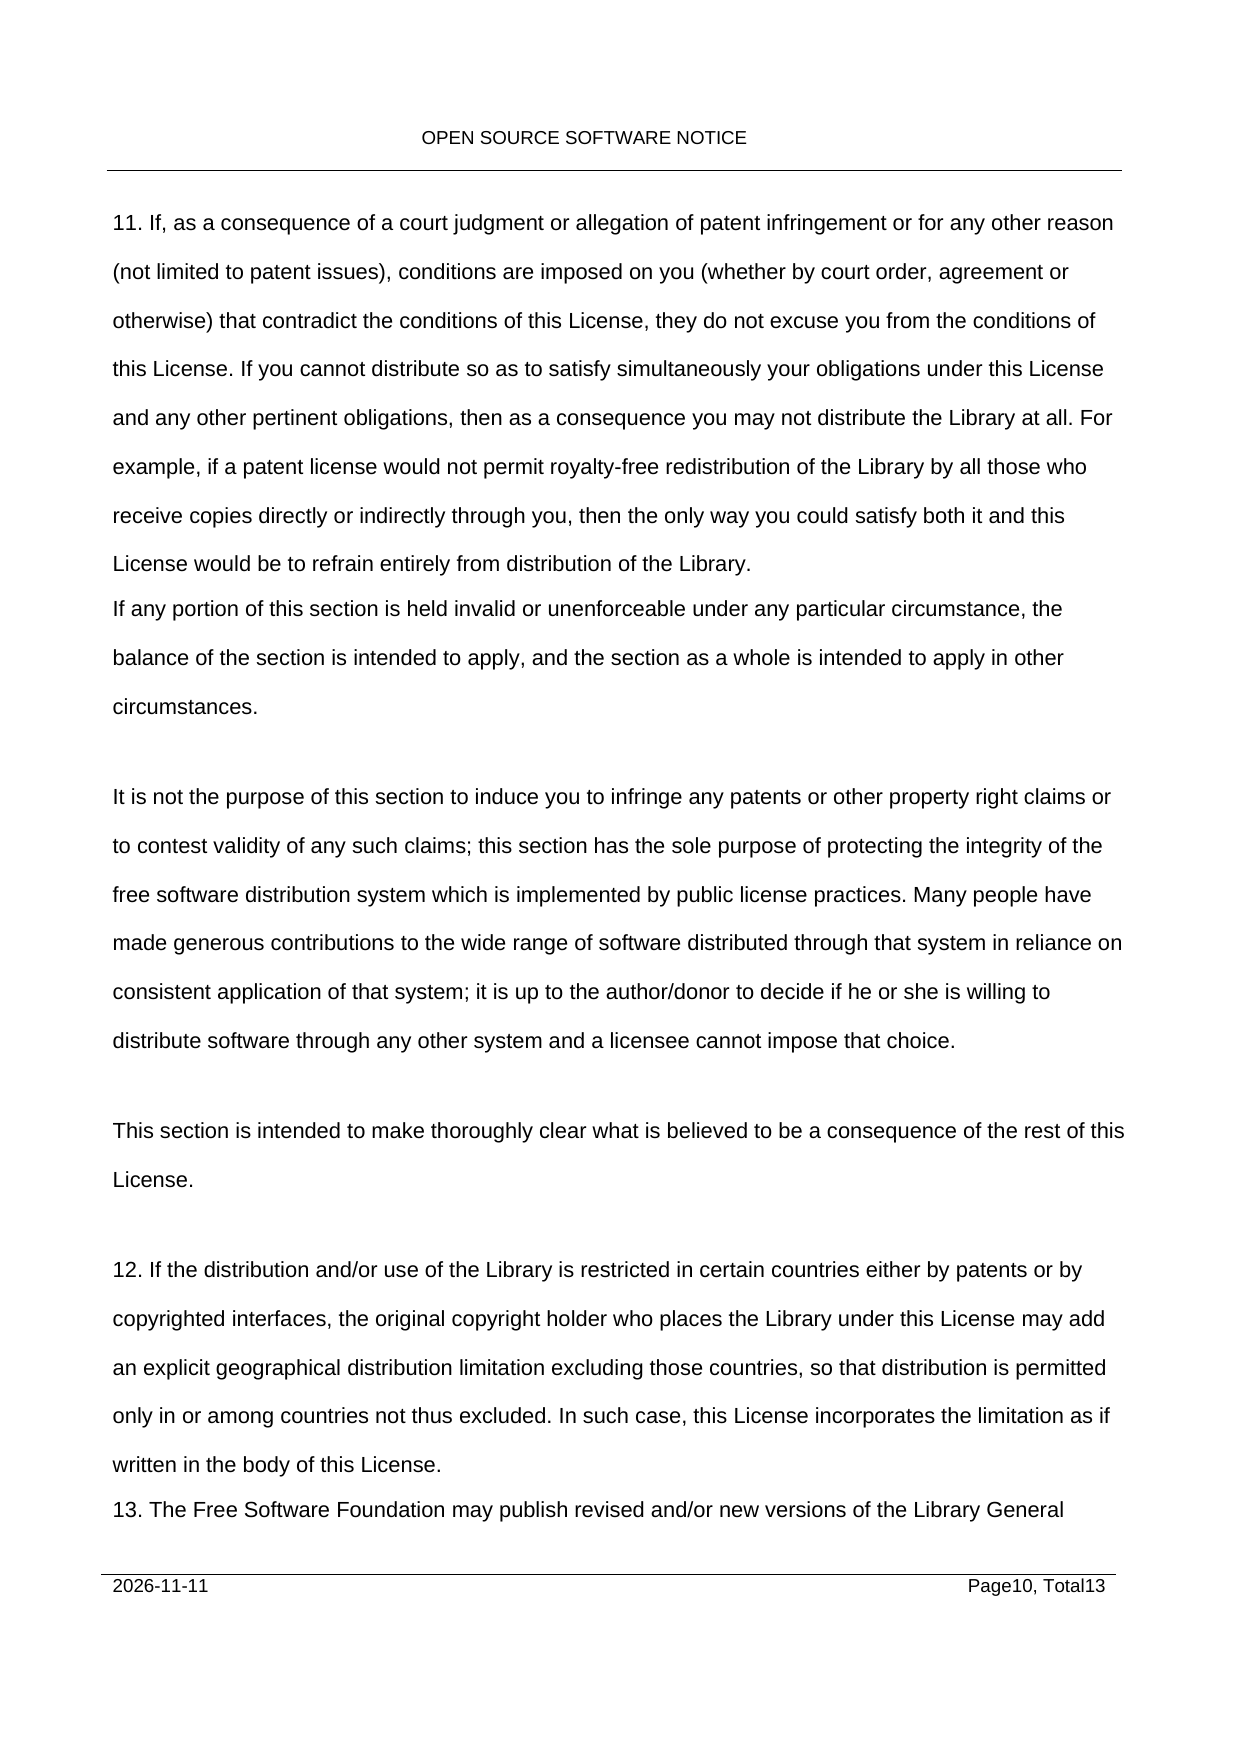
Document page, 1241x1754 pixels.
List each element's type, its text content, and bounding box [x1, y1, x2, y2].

text 12. If the distribution and/or use of the Library is restricted in certain countries either by patents or by copyrighted interfaces, the original copyright holder who places the Library under this License may add an explicit geographical distribution limitation excluding those countries, so that distribution is permitted only in or among countries not thus excluded. In such case, this License incorporates the limitation as if written in the body of this License. [112, 1253, 1128, 1481]
text 11. If, as a consequence of a court judgment or allegation of patent infringement or for any other reason (not limited to patent issues), conditions are imposed on you (whether by court order, agreement or otherwise) that contradict the conditions of this License, they do not excuse you from the conditions of this License. If you cannot distribute so as to satisfy simultaneously your obligations under this License and any other pertinent obligations, then as a consequence you may not distribute the Library at all. For example, if a patent license would not permit royalty-free redistribution of the Library by all those who receive copies directly or indirectly through you, then the only way you could satisfy both it and this License would be to refrain entirely from distribution of the Library. [112, 206, 1128, 580]
text This section is intended to make thoroughly clear what is believed to be a consequence of the rest of this License. [112, 1114, 1128, 1196]
text It is not the purpose of this section to induce you to infringe any patents or other property right claims or to contest validity of any such claims; this section has the sole purpose of protecting the integrity of the free software distribution system which is implemented by public license practices. Many people have made generous contributions to the wide range of software distributed through that system in reliance on consistent application of that system; it is up to the author/donor to decide if he or she is willing to distribute software through any other system and a licensee cannot impose that choice. [112, 780, 1128, 1057]
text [112, 1493, 1128, 1526]
text If any portion of this section is held invalid or unenforceable under any particular circumstance, the balance of the section is intended to apply, and the section as a whole is intended to apply in other circumstances. [112, 593, 1128, 723]
